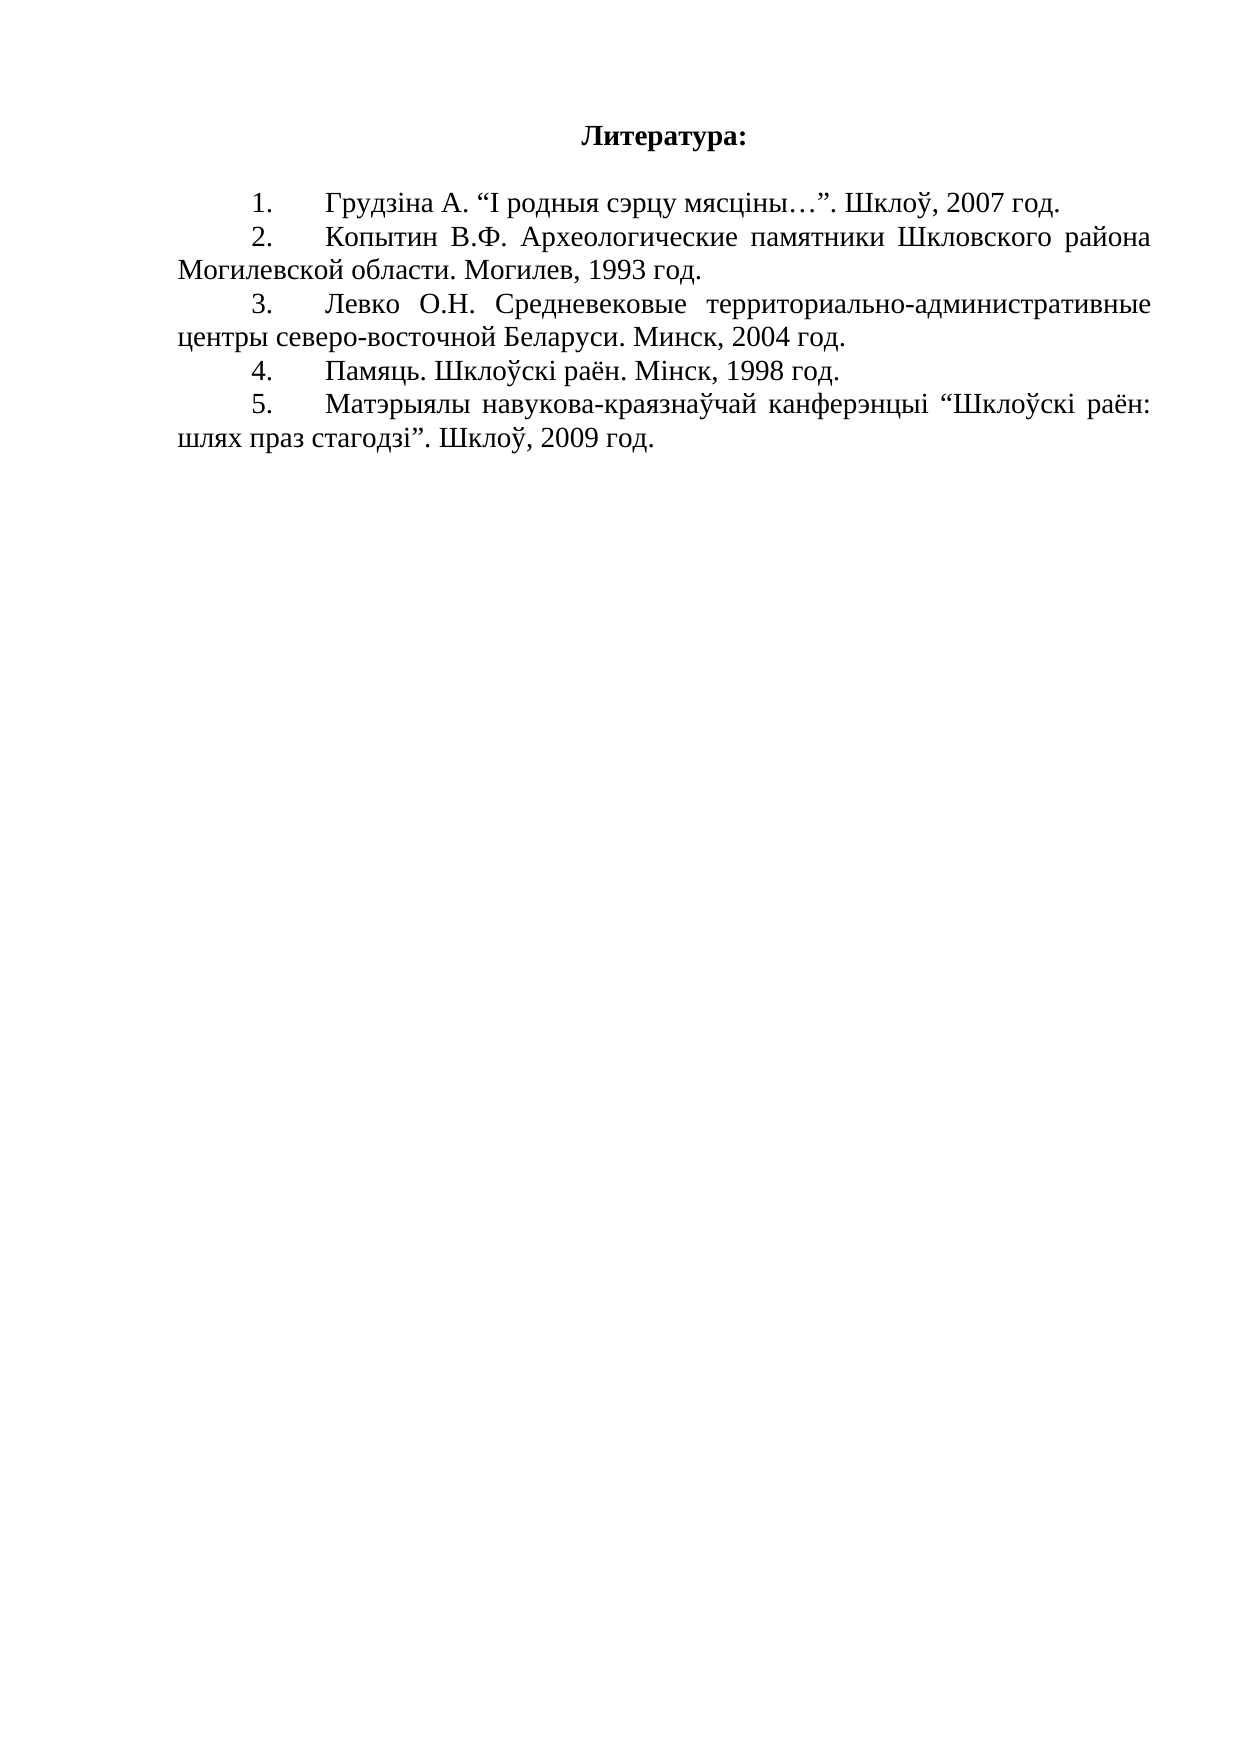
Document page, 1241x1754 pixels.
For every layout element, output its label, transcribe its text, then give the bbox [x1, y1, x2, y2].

text Литература: [177, 118, 1152, 152]
list Копытин В.Ф. Археологические памятники Шкловского района Могилевской области. Могилев, 1993 год. [177, 219, 1152, 286]
list Левко О.Н. Средневековые территориально-административные центры северо-восточной Беларуси. Минск, 2004 год. [177, 286, 1152, 353]
list Грудзіна А. “І родныя сэрцу мясціны…”. Шклоў, 2007 год. [177, 185, 1152, 219]
list Памяць. Шклоўскі раён. Мінск, 1998 год. [177, 353, 1152, 386]
list Матэрыялы навукова-краязнаўчай канферэнцыі “Шклоўскі раён: шлях праз стагодзі”. Шклоў, 2009 год. [177, 386, 1152, 453]
